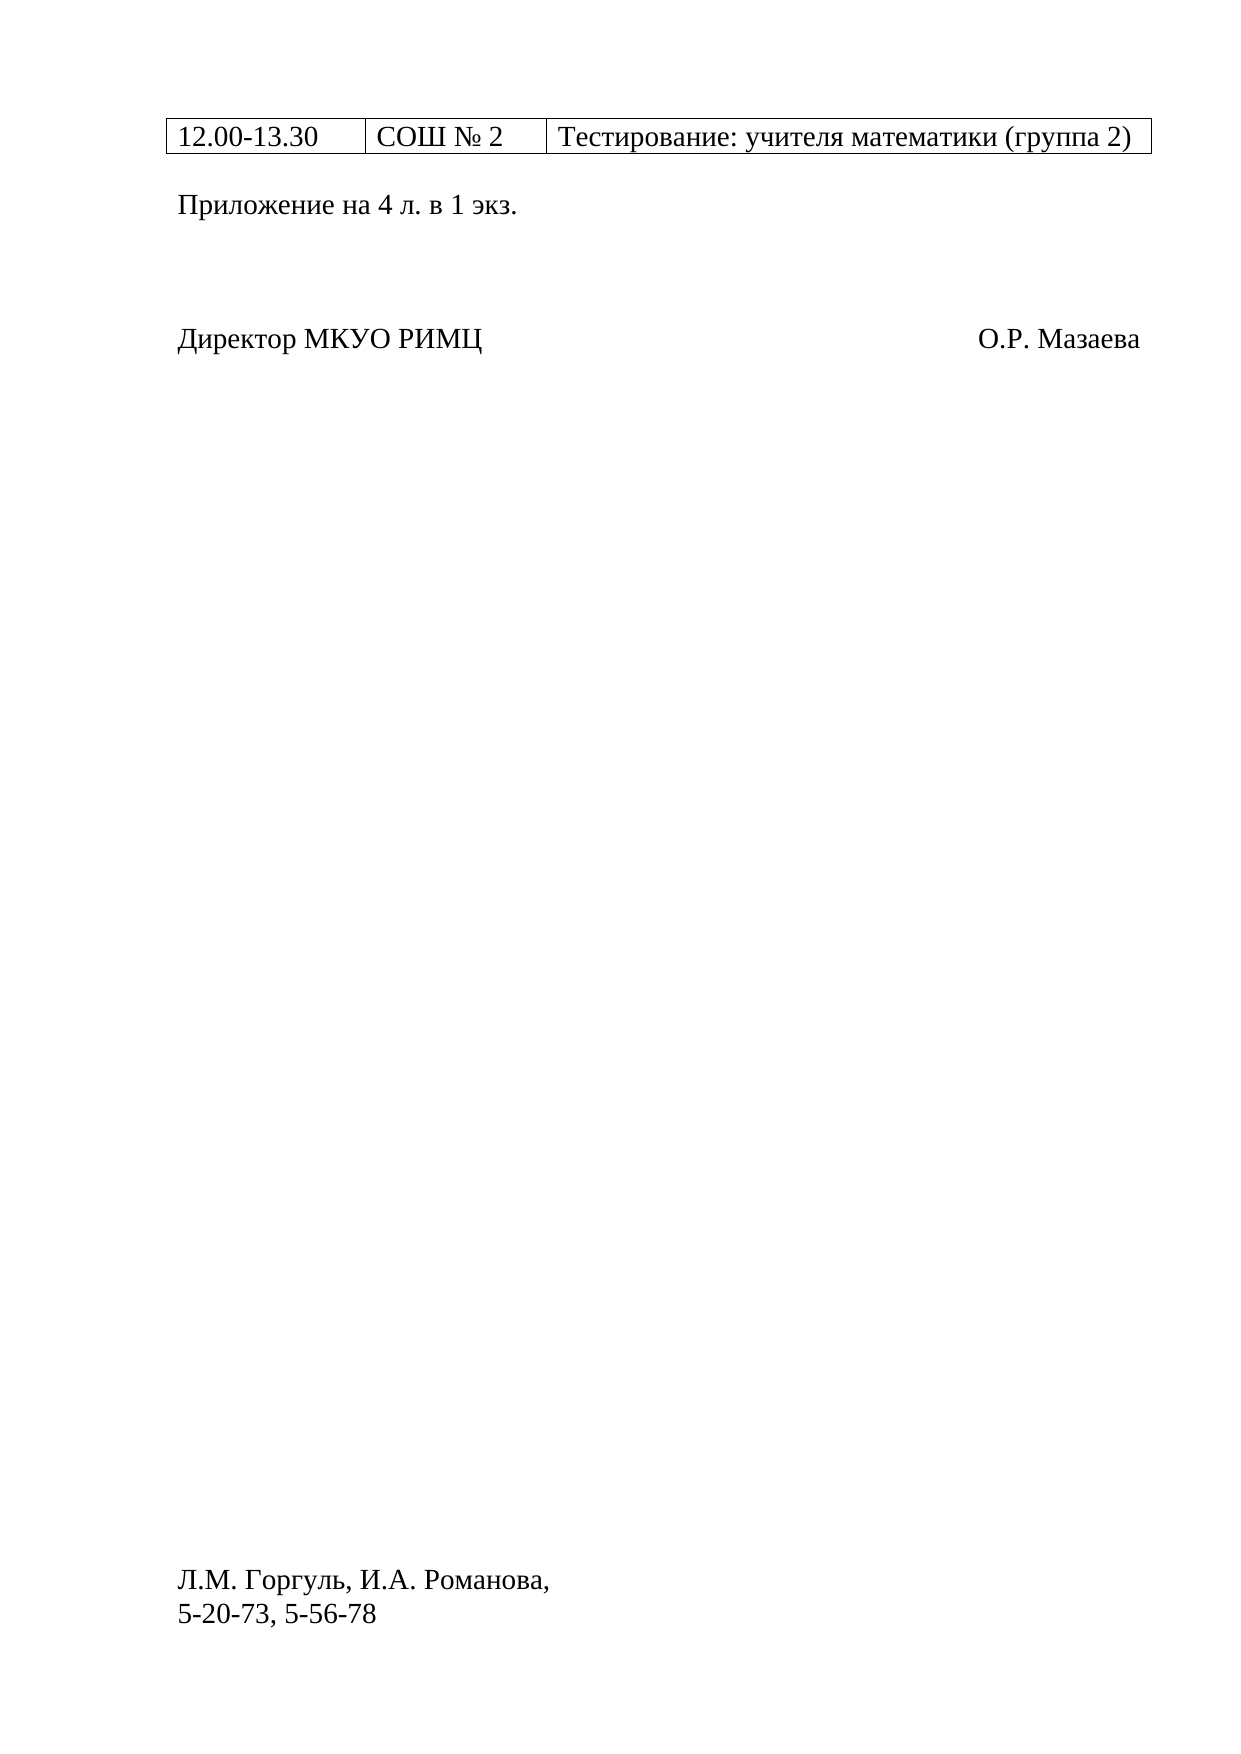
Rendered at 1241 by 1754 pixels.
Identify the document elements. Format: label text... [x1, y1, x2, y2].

text Л.М. Горгуль, И.А. Романова, [177, 1562, 1152, 1596]
text 5-20-73, 5-56-78 [177, 1596, 1152, 1629]
text Директор МКУО РИМЦ О.Р. Мазаева [177, 321, 1152, 355]
table_cell 12.00-13.30 [167, 119, 365, 153]
table_cell Тестирование: учителя математики (группа 2) [547, 119, 1151, 153]
table_cell СОШ № 2 [366, 119, 546, 153]
text Приложение на 4 л. в 1 экз. [177, 187, 1152, 221]
